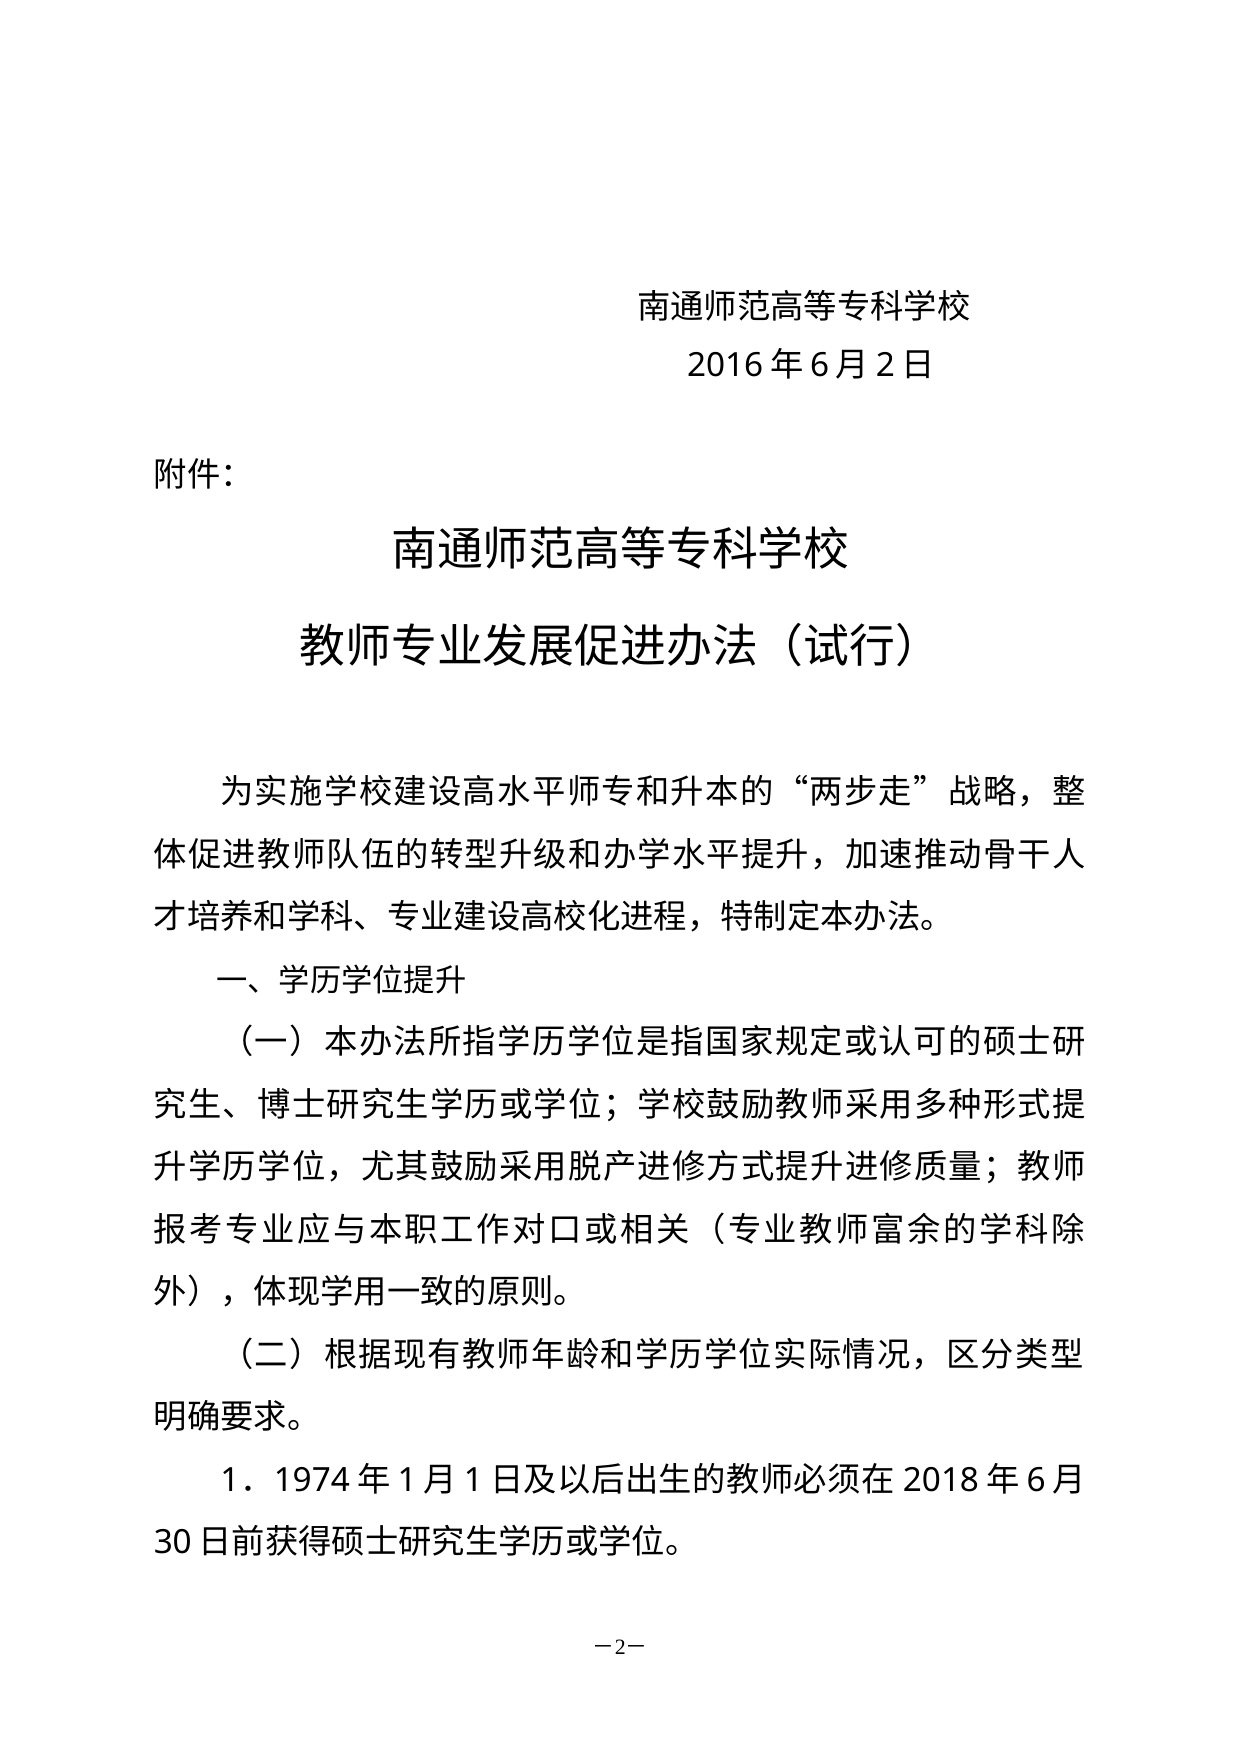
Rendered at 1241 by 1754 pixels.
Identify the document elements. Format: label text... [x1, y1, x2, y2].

text 南通师范高等专科学校 [153, 496, 1087, 594]
text 为实施学校建设高水平师专和升本的“两步走”战略，整体促进教师队伍的转型升级和办学水平提升，加速推动骨干人才培养和学科、专业建设高校化进程，特制定本办法。 [153, 754, 1087, 941]
text 南通师范高等专科学校 [153, 271, 1087, 330]
text 1．及以后出生的教师必须在前获得硕士研究生学历或学位。 [153, 1441, 1087, 1566]
text 一、学历学位提升 [153, 941, 1087, 1004]
text 附件： [153, 446, 1087, 496]
text （二）根据现有教师年龄和学历学位实际情况，区分类型，明确要求。 [153, 1316, 1087, 1441]
text 教师专业发展促进办法（试行） [153, 594, 1087, 691]
text （一）本办法所指学历学位是指国家规定或认可的硕士研究生、博士研究生学历或学位；学校鼓励教师采用多种形式提升学历学位，尤其鼓励采用脱产进修方式提升进修质量；教师报考专业应与本职工作对口或相关（专业教师富余的学科除外），体现学用一致的原则。 [153, 1004, 1087, 1316]
